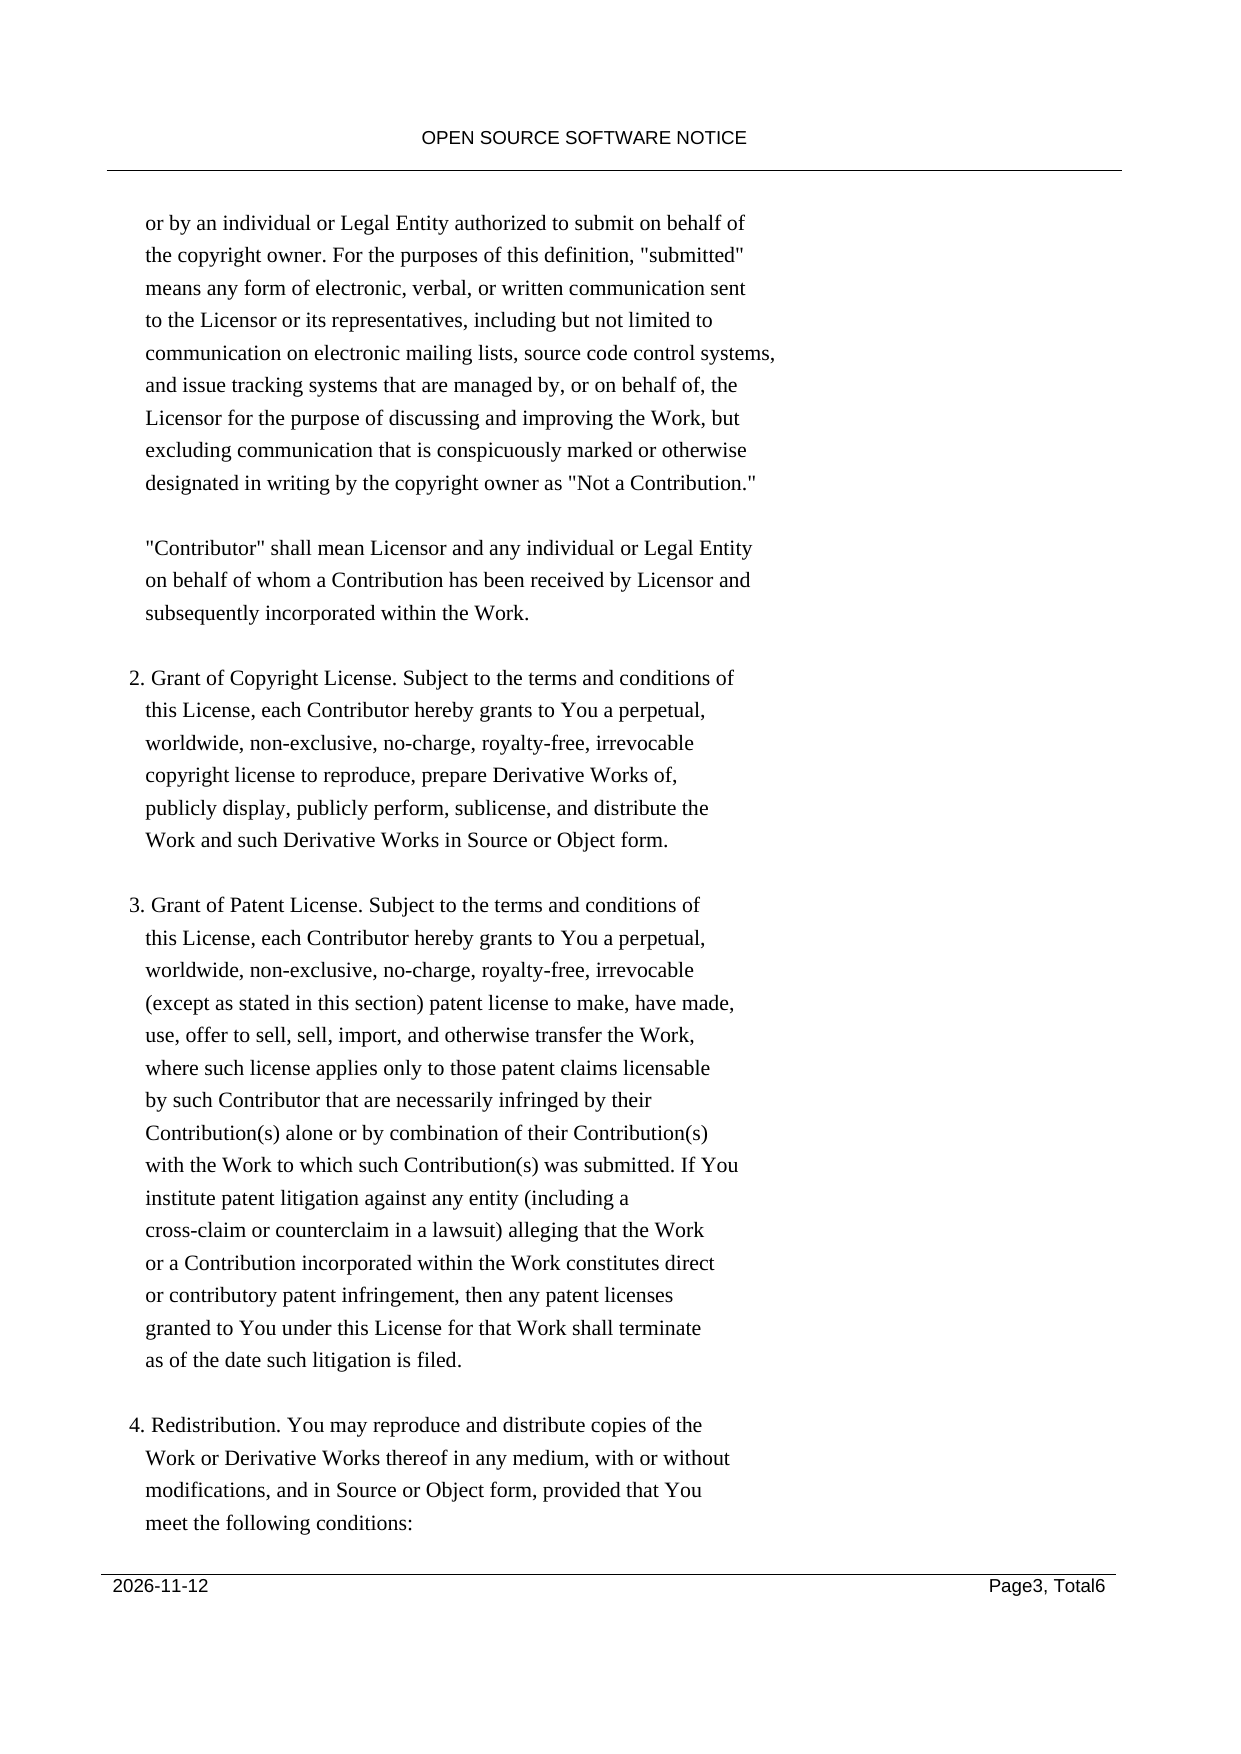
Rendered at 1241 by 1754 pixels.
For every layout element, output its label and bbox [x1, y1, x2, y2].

text [112, 206, 1128, 1539]
